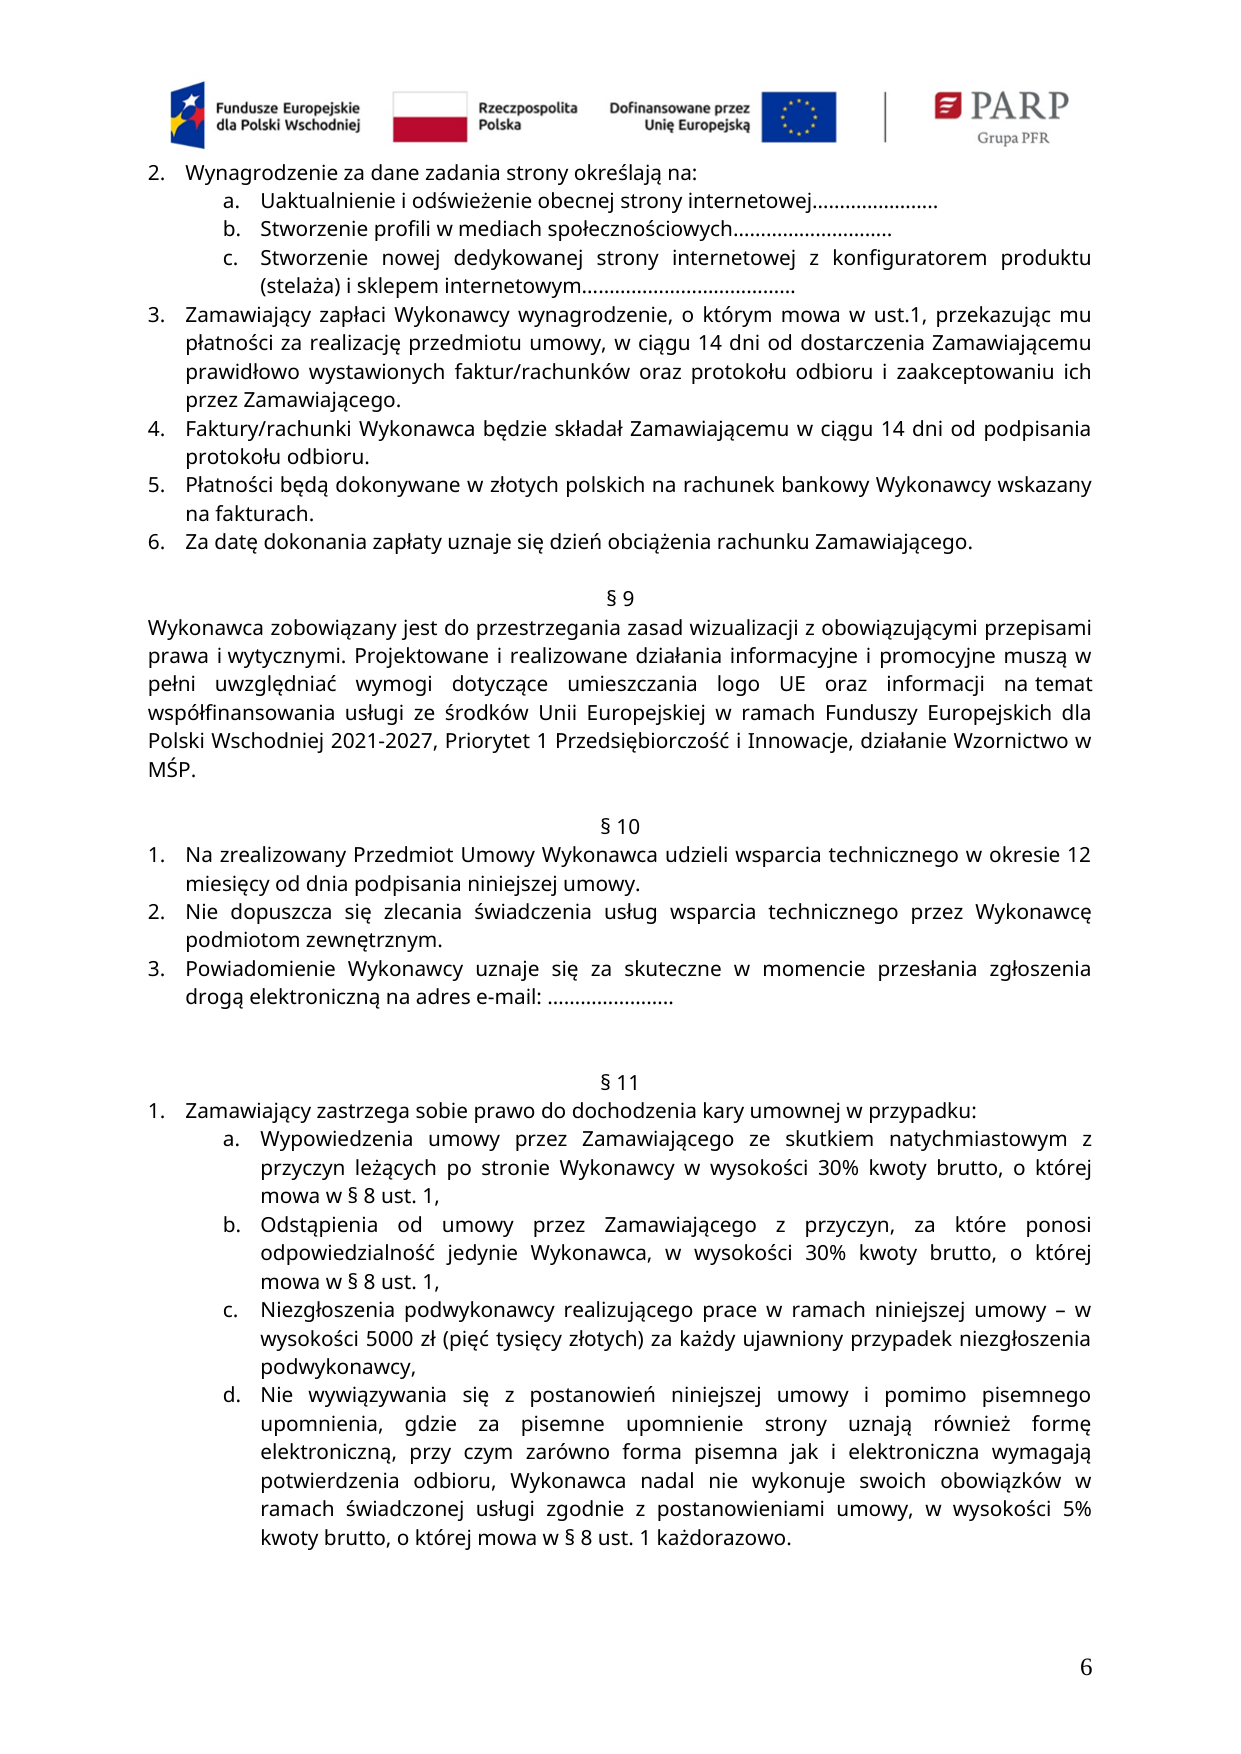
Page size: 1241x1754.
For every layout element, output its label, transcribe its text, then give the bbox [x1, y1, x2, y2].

list Nie dopuszcza się zlecania świadczenia usług wsparcia technicznego przez Wykonawcę podmiotom zewnętrznym. [148, 897, 1093, 954]
list Stworzenie nowej dedykowanej strony internetowej z konfiguratorem produktu (stelaża) i sklepem internetowym………………………………… [223, 243, 1093, 300]
list Odstąpienia od umowy przez Zamawiającego z przyczyn, za które ponosi odpowiedzialność jedynie Wykonawca, w wysokości 30% kwoty brutto, o której mowa w § 8 ust. 1, [223, 1210, 1093, 1295]
list Zamawiający zapłaci Wykonawcy wynagrodzenie, o którym mowa w ust.1, przekazując mu płatności za realizację przedmiotu umowy, w ciągu 14 dni od dostarczenia Zamawiającemu prawidłowo wystawionych faktur/rachunków oraz protokołu odbioru i zaakceptowaniu ich przez Zamawiającego. [148, 300, 1093, 414]
list Uaktualnienie i odświeżenie obecnej strony internetowej………………….. [223, 186, 1093, 214]
text § 10 [148, 812, 1093, 840]
list Niezgłoszenia podwykonawcy realizującego prace w ramach niniejszej umowy – w wysokości 5000 zł (pięć tysięcy złotych) za każdy ujawniony przypadek niezgłoszenia podwykonawcy, [223, 1295, 1093, 1381]
list Nie wywiązywania się z postanowień niniejszej umowy i pomimo pisemnego upomnienia, gdzie za pisemne upomnienie strony uznają również formę elektroniczną, przy czym zarówno forma pisemna jak i elektroniczna wymagają potwierdzenia odbioru, Wykonawca nadal nie wykonuje swoich obowiązków w ramach świadczonej usługi zgodnie z postanowieniami umowy, w wysokości 5% kwoty brutto, o której mowa w § 8 ust. 1 każdorazowo. [223, 1381, 1093, 1551]
text § 9 [148, 584, 1093, 613]
list Wynagrodzenie za dane zadania strony określają na: [148, 158, 1093, 186]
list Stworzenie profili w mediach społecznościowych……………………….. [223, 214, 1093, 243]
text § 11 [148, 1068, 1093, 1096]
list Faktury/rachunki Wykonawca będzie składał Zamawiającemu w ciągu 14 dni od podpisania protokołu odbioru. [148, 414, 1093, 471]
list Wypowiedzenia umowy przez Zamawiającego ze skutkiem natychmiastowym z przyczyn leżących po stronie Wykonawcy w wysokości 30% kwoty brutto, o której mowa w § 8 ust. 1, [223, 1124, 1093, 1210]
text Wykonawca zobowiązany jest do przestrzegania zasad wizualizacji z obowiązującymi przepisami prawa i wytycznymi. Projektowane i realizowane działania informacyjne i promocyjne muszą w pełni uwzględniać wymogi dotyczące umieszczania logo UE oraz informacji na temat współfinansowania usługi ze środków Unii Europejskiej w ramach Funduszy Europejskich dla Polski Wschodniej 2021-2027, Priorytet 1 Przedsiębiorczość i Innowacje, działanie Wzornictwo w MŚP. [148, 613, 1093, 783]
list Zamawiający zastrzega sobie prawo do dochodzenia kary umownej w przypadku: [148, 1096, 1093, 1124]
list Za datę dokonania zapłaty uznaje się dzień obciążenia rachunku Zamawiającego. [148, 527, 1093, 556]
picture [147, 73, 1093, 158]
list Powiadomienie Wykonawcy uznaje się za skuteczne w momencie przesłania zgłoszenia drogą elektroniczną na adres e-mail: ………………….. [148, 954, 1093, 1011]
list Płatności będą dokonywane w złotych polskich na rachunek bankowy Wykonawcy wskazany na fakturach. [148, 471, 1093, 527]
list Na zrealizowany Przedmiot Umowy Wykonawca udzieli wsparcia technicznego w okresie 12 miesięcy od dnia podpisania niniejszej umowy. [148, 840, 1093, 897]
